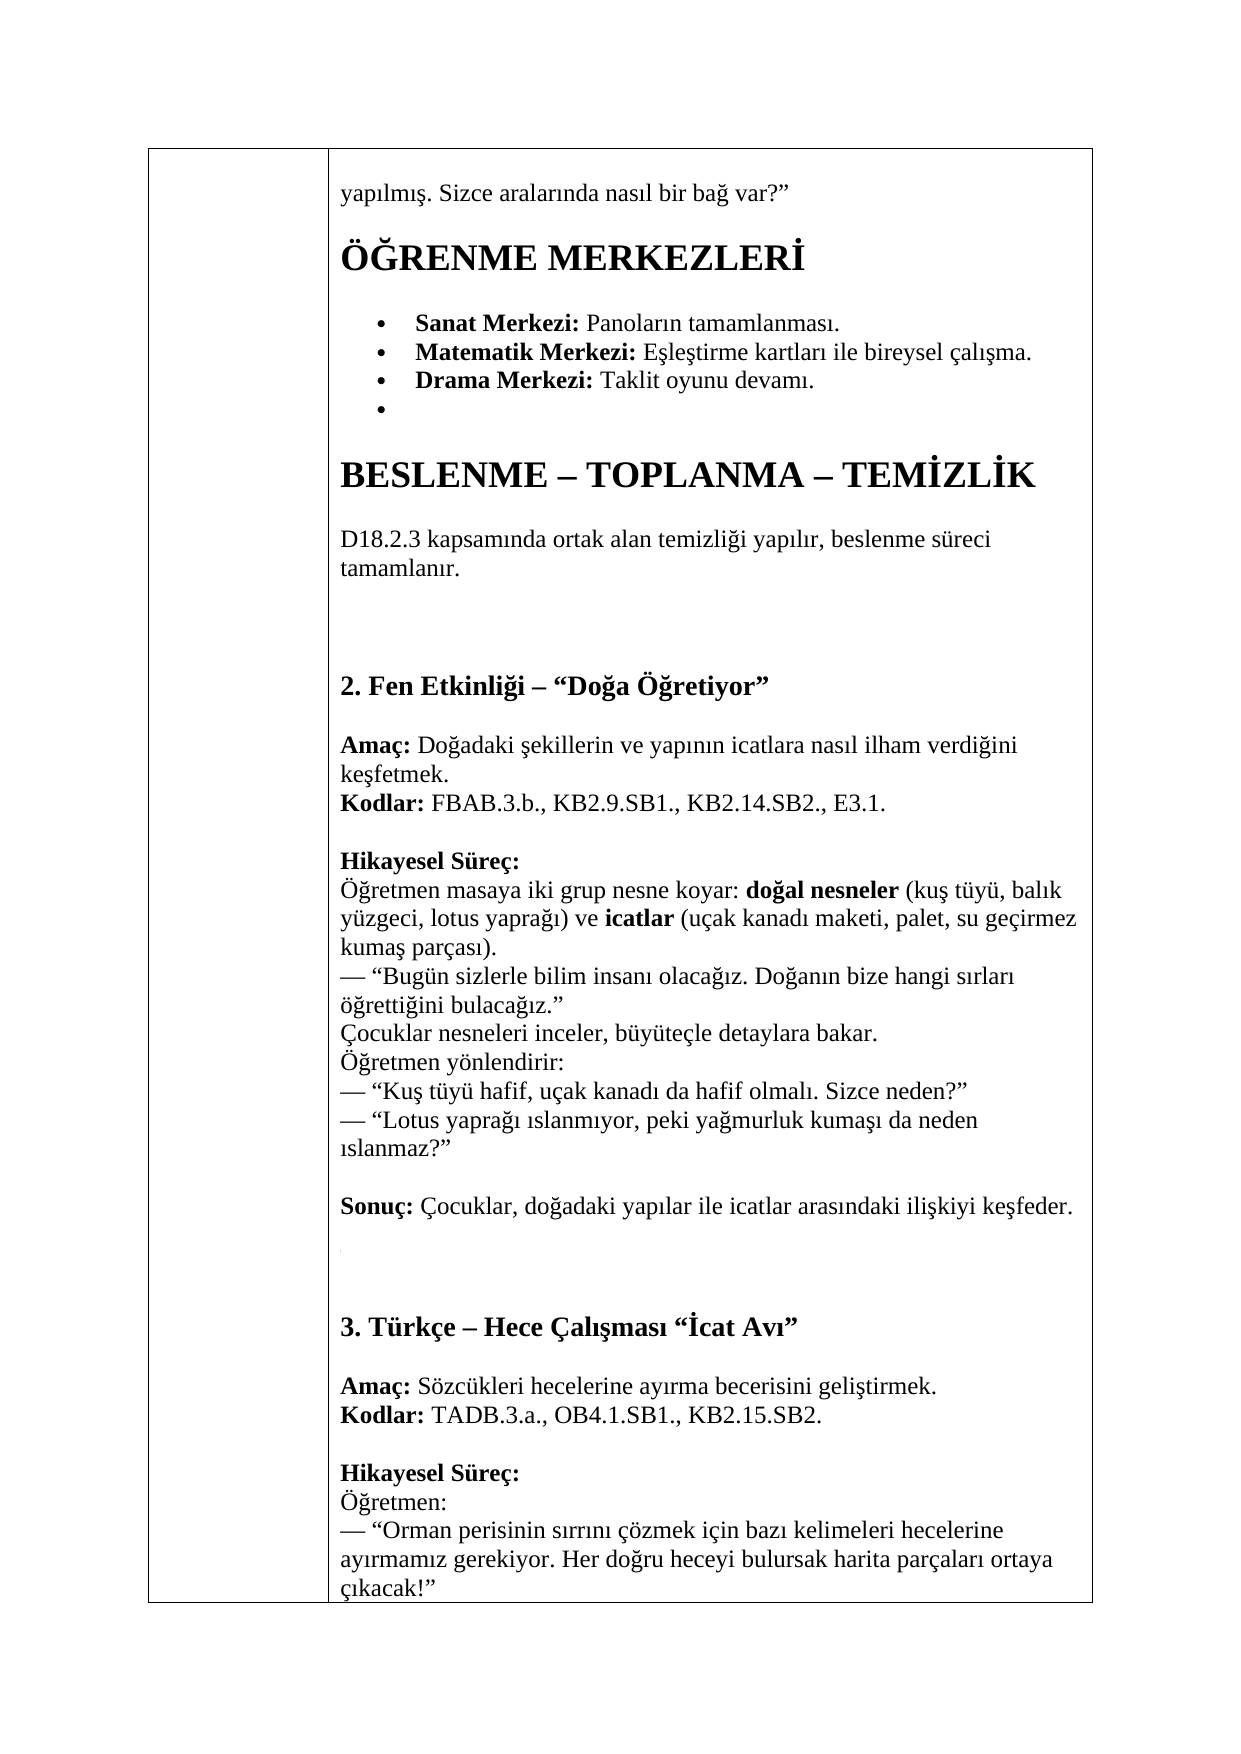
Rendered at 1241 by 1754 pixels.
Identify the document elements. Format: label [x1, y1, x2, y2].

table_cell [329, 149, 1092, 1602]
table_cell [149, 149, 328, 1602]
